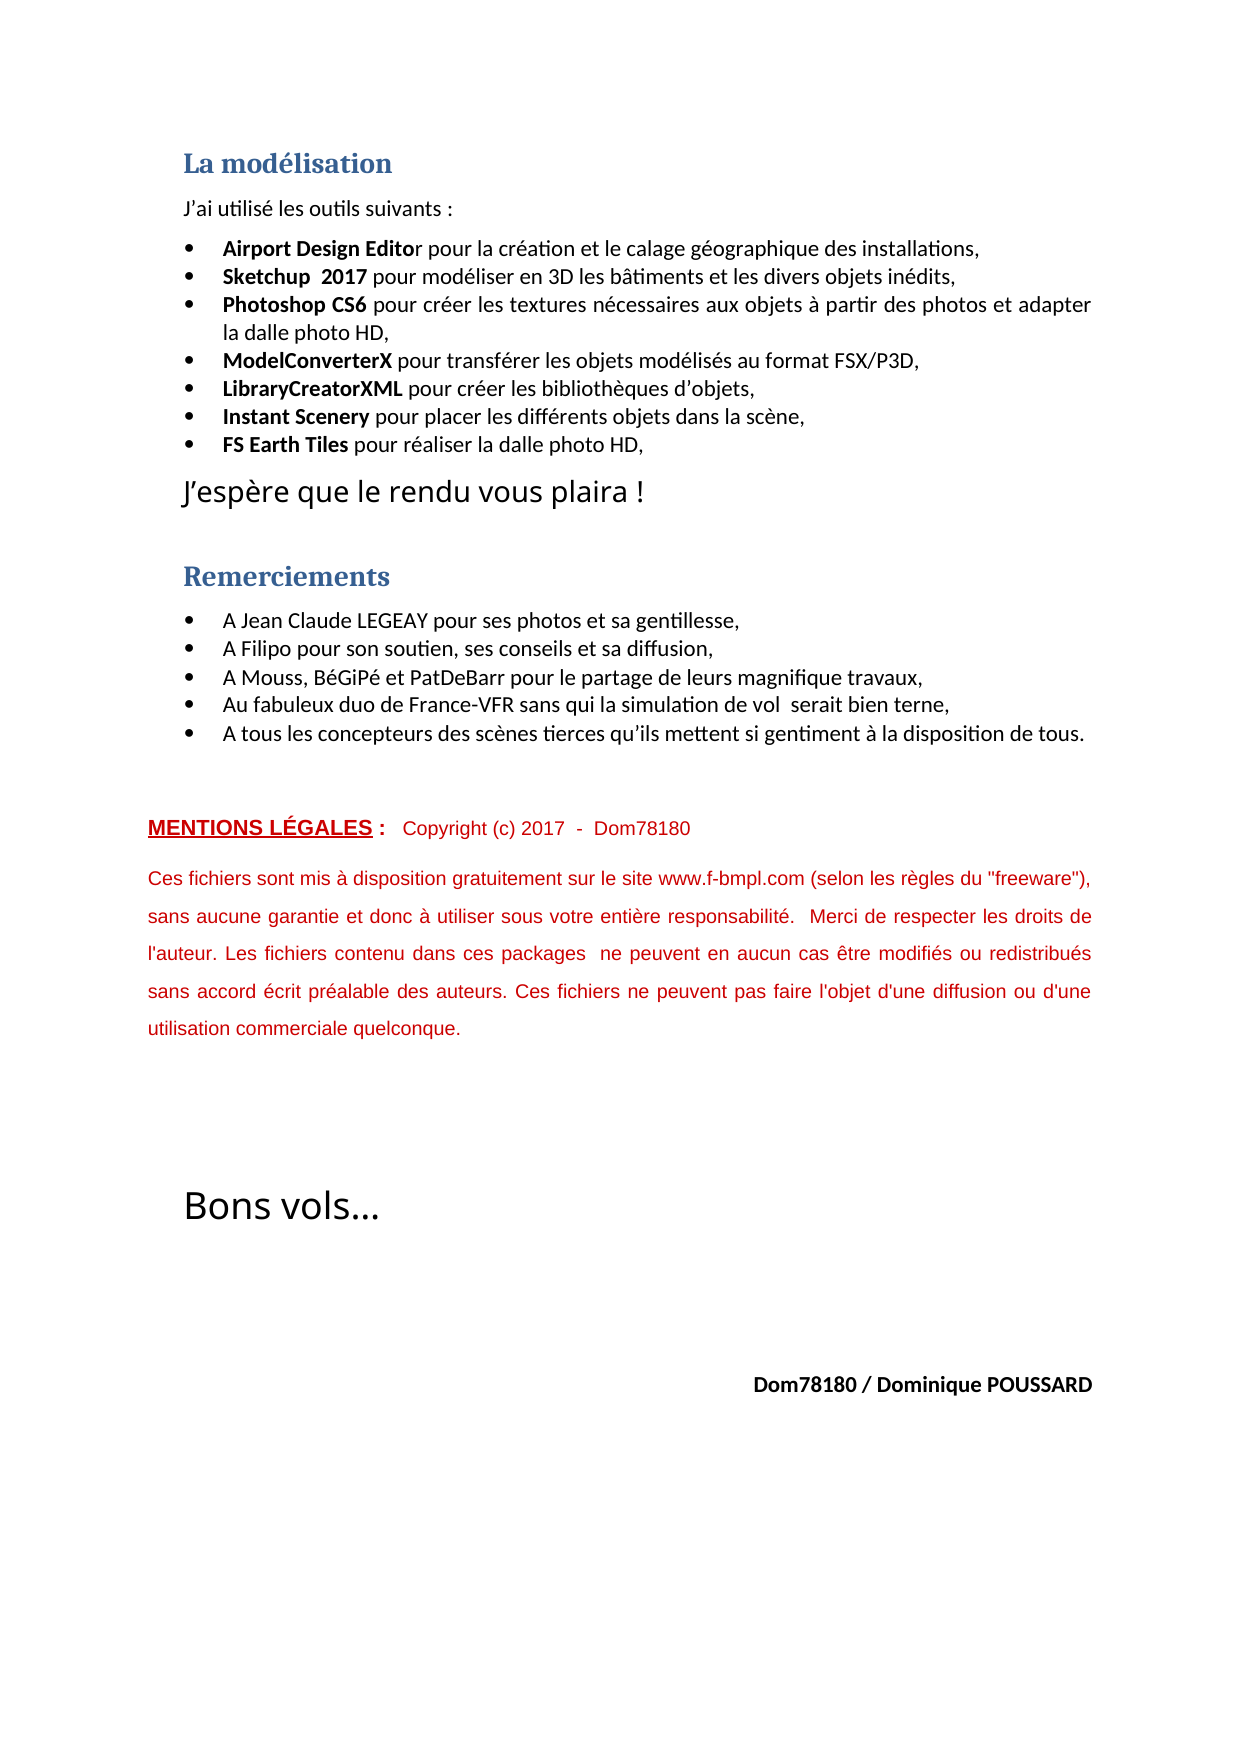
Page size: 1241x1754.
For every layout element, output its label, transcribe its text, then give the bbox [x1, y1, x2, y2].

list A Mouss, BéGiPé et PatDeBarr pour le partage de leurs magnifique travaux, [185, 663, 1093, 691]
list FS Earth Tiles pour réaliser la dalle photo HD, [185, 430, 1093, 458]
text Dom78180 / Dominique POUSSARD [183, 1370, 1093, 1398]
list A Filipo pour son soutien, ses conseils et sa diffusion, [185, 634, 1093, 663]
text J’ai utilisé les outils suivants : [183, 194, 1093, 222]
subtitle La modélisation [183, 148, 1093, 181]
text MENTIONS LÉGALES : Copyright (c) 2017 - Dom78180 [148, 800, 1093, 840]
list Instant Scenery pour placer les différents objets dans la scène, [185, 402, 1093, 430]
list ModelConverterX pour transférer les objets modélisés au format FSX/P3D, [185, 346, 1093, 374]
list A Jean Claude LEGEAY pour ses photos et sa gentillesse, [185, 607, 1093, 634]
list Au fabuleux duo de France-VFR sans qui la simulation de vol serait bien terne, [185, 691, 1093, 719]
list A tous les concepteurs des scènes tierces qu’ils mettent si gentiment à la disposition de tous. [185, 719, 1093, 747]
text Bons vols… [183, 1179, 1093, 1230]
list Sketchup 2017 pour modéliser en 3D les bâtiments et les divers objets inédits, [185, 262, 1093, 290]
list LibraryCreatorXML pour créer les bibliothèques d’objets, [185, 374, 1093, 402]
text Ces fichiers sont mis à disposition gratuitement sur le site www.f-bmpl.com (selon les règles du "freeware"), sans aucune garantie et donc à utiliser sous votre entière responsabilité. Merci de respecter les droits de l'auteur. Les fichiers contenu dans ces packages ne peuvent en aucun cas être modifiés ou redistribués sans accord écrit préalable des auteurs. Ces fichiers ne peuvent pas faire l'objet d'une diffusion ou d'une utilisation commerciale quelconque. [148, 852, 1093, 1040]
list Photoshop CS6 pour créer les textures nécessaires aux objets à partir des photos et adapter la dalle photo HD, [185, 290, 1093, 346]
text J’espère que le rendu vous plaira ! [183, 471, 1093, 511]
list Airport Design Editor pour la création et le calage géographique des installations, [185, 234, 1093, 262]
subtitle Remerciements [183, 561, 1093, 594]
